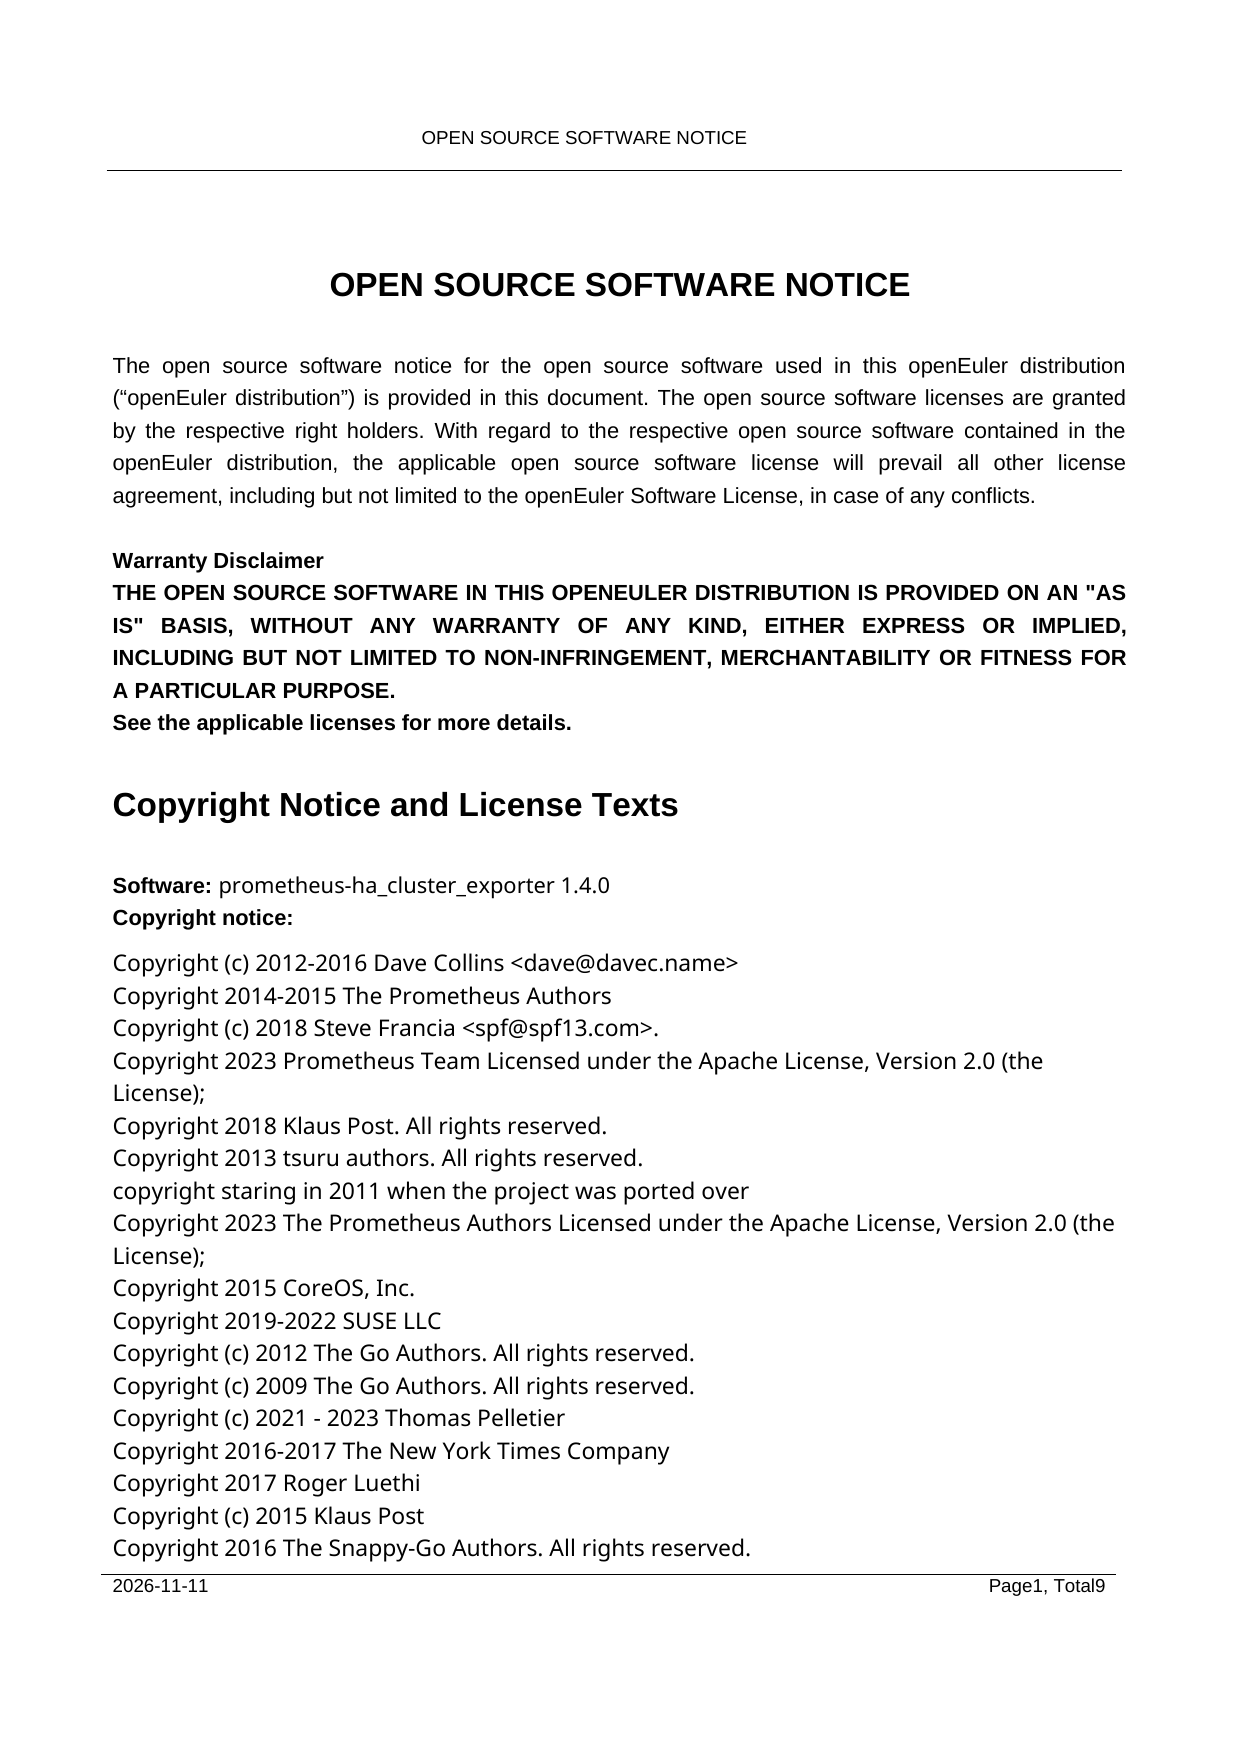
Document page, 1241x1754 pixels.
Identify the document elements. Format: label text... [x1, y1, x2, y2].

title Software: prometheus-ha_cluster_exporter 1.4.0 [112, 869, 1128, 901]
text Warranty Disclaimer [112, 544, 1128, 576]
text Copyright notice: [112, 901, 1128, 934]
text OPEN SOURCE SOFTWARE NOTICE [112, 251, 1128, 316]
text THE OPEN SOURCE SOFTWARE IN THIS OPENEULER DISTRIBUTION IS PROVIDED ON AN "AS IS" BASIS, WITHOUT ANY WARRANTY OF ANY KIND, EITHER EXPRESS OR IMPLIED, INCLUDING BUT NOT LIMITED TO NON-INFRINGEMENT, MERCHANTABILITY OR FITNESS FOR A PARTICULAR PURPOSE. See the applicable licenses for more details. [112, 576, 1128, 739]
text Copyright Notice and License Texts [112, 771, 1128, 836]
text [112, 947, 1128, 1564]
text The open source software notice for the open source software used in this openEuler distribution (“openEuler distribution”) is provided in this document. The open source software licenses are granted by the respective right holders. With regard to the respective open source software contained in the openEuler distribution, the applicable open source software license will prevail all other license agreement, including but not limited to the openEuler Software License, in case of any conflicts. [112, 349, 1128, 511]
